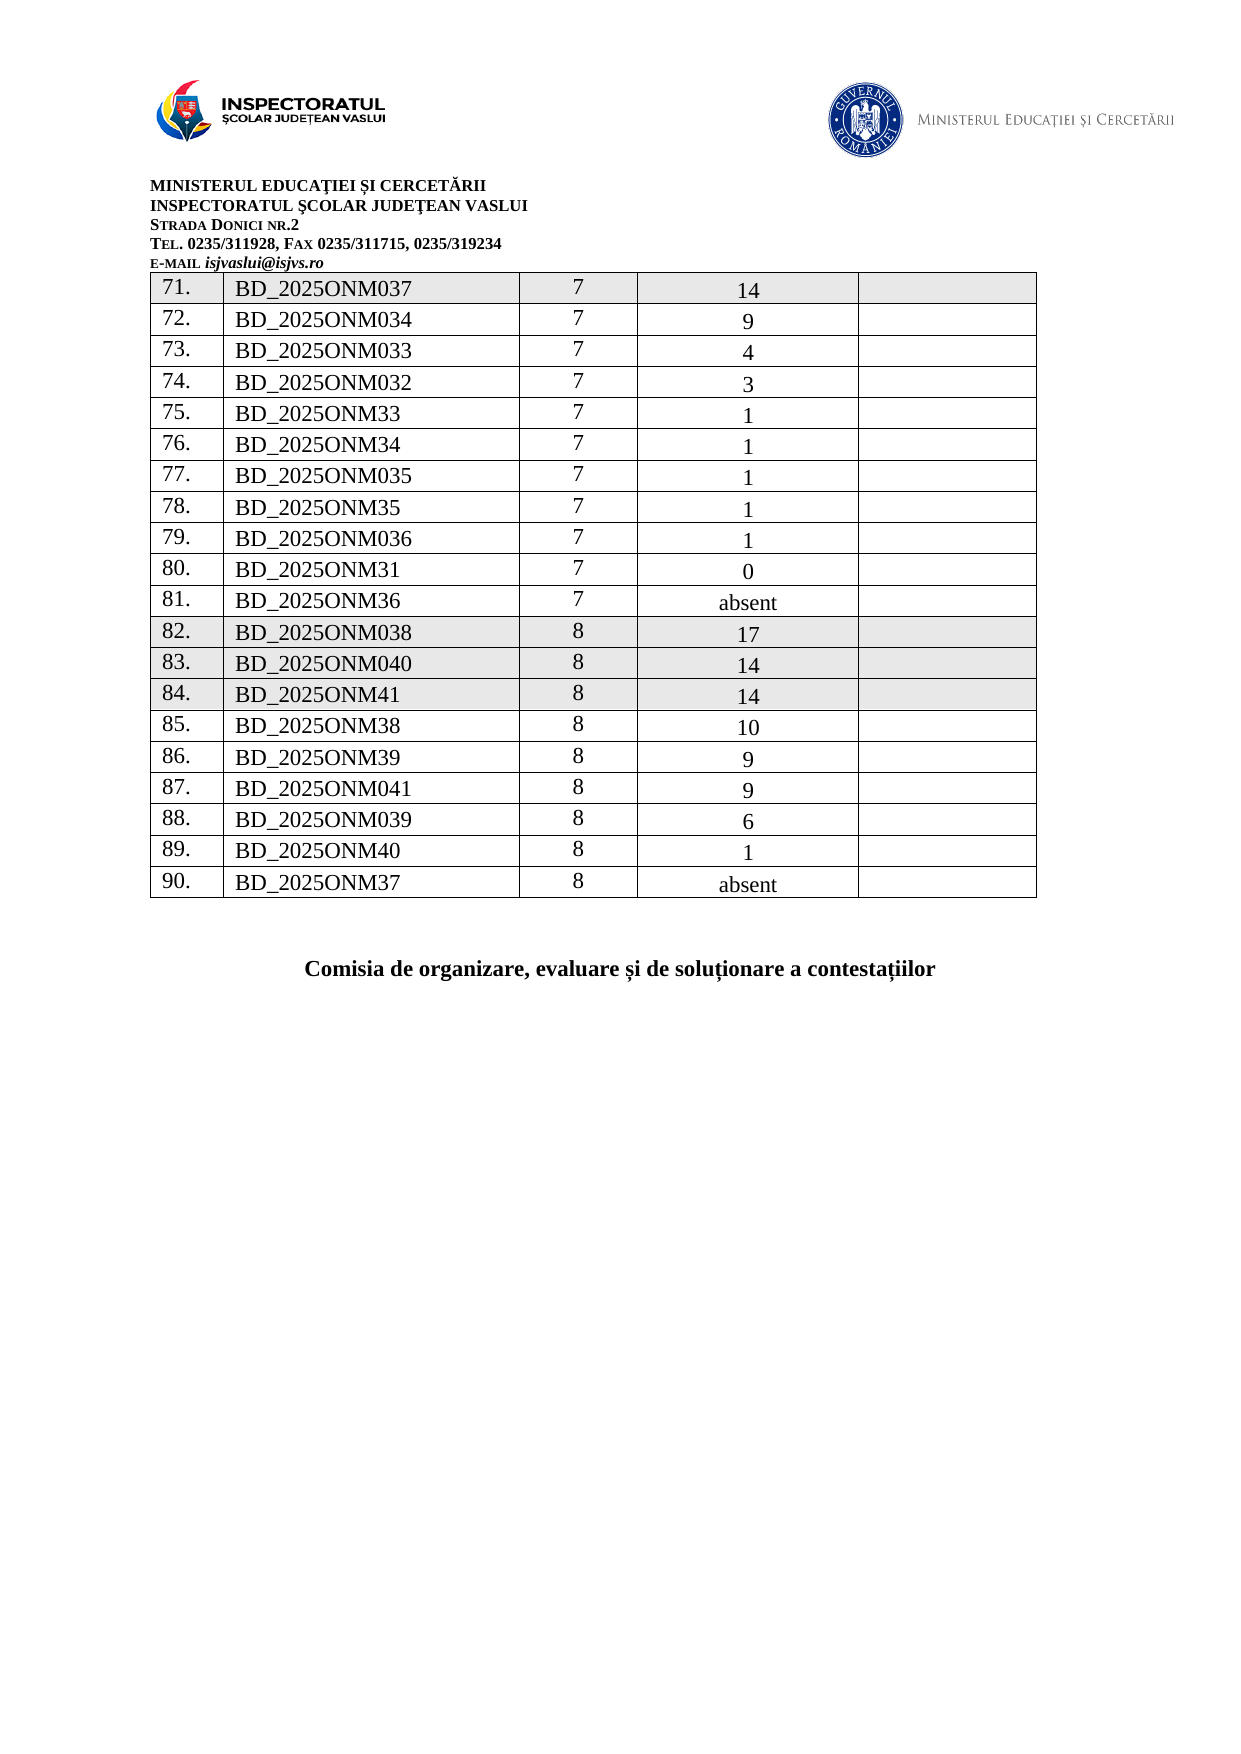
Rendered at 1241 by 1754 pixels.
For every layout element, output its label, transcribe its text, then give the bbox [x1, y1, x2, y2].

table_cell BD_2025ONM033 [224, 336, 519, 366]
table_cell BD_2025ONM038 [224, 617, 519, 647]
table_cell 17 [638, 617, 858, 647]
table_cell [151, 711, 223, 741]
table_cell 1 [638, 461, 858, 491]
table_cell absent [638, 867, 858, 897]
table_cell [151, 836, 223, 866]
table_cell 14 [638, 648, 858, 678]
table_cell 8 [520, 773, 637, 803]
table_cell [151, 492, 223, 522]
table_cell 7 [520, 398, 637, 428]
table_cell [151, 554, 223, 584]
table_cell 7 [520, 523, 637, 553]
table_cell 1 [638, 836, 858, 866]
table_cell BD_2025ONM34 [224, 429, 519, 459]
table_cell [859, 711, 1036, 741]
table_cell [859, 586, 1036, 616]
table_cell [151, 742, 223, 772]
table_cell [859, 804, 1036, 834]
table_cell 9 [638, 742, 858, 772]
table_cell [151, 398, 223, 428]
table_cell absent [638, 586, 858, 616]
table_cell [859, 554, 1036, 584]
table_cell 8 [520, 836, 637, 866]
table_cell 7 [520, 492, 637, 522]
table_cell [859, 617, 1036, 647]
table_cell BD_2025ONM39 [224, 742, 519, 772]
table_cell 7 [520, 273, 637, 303]
table_cell [859, 461, 1036, 491]
table_cell 7 [520, 586, 637, 616]
picture [147, 71, 392, 149]
table_cell BD_2025ONM31 [224, 554, 519, 584]
table_cell [151, 523, 223, 553]
table_cell [859, 773, 1036, 803]
table_cell 8 [520, 711, 637, 741]
table_cell [859, 429, 1036, 459]
table_cell [151, 804, 223, 834]
table_cell 9 [638, 773, 858, 803]
table_cell [151, 617, 223, 647]
table_cell [151, 273, 223, 303]
table_cell 7 [520, 461, 637, 491]
table_cell [859, 492, 1036, 522]
table_cell BD_2025ONM040 [224, 648, 519, 678]
table_cell 8 [520, 679, 637, 709]
table_cell BD_2025ONM041 [224, 773, 519, 803]
table_cell 3 [638, 367, 858, 397]
table_cell 8 [520, 867, 637, 897]
table_cell BD_2025ONM40 [224, 836, 519, 866]
table_cell 1 [638, 523, 858, 553]
table_cell 8 [520, 804, 637, 834]
table_cell [859, 648, 1036, 678]
text Comisia de organizare, evaluare și de soluționare a contestațiilor [150, 955, 1090, 981]
table_cell BD_2025ONM037 [224, 273, 519, 303]
table_cell [859, 742, 1036, 772]
table_cell 7 [520, 336, 637, 366]
table_cell [859, 679, 1036, 709]
table_cell 7 [520, 367, 637, 397]
table_cell BD_2025ONM035 [224, 461, 519, 491]
table_cell [859, 304, 1036, 334]
table_cell [151, 773, 223, 803]
table_cell BD_2025ONM36 [224, 586, 519, 616]
table_cell 9 [638, 304, 858, 334]
table_cell 4 [638, 336, 858, 366]
table_cell BD_2025ONM034 [224, 304, 519, 334]
table_cell 1 [638, 492, 858, 522]
table_cell BD_2025ONM036 [224, 523, 519, 553]
table_cell [151, 367, 223, 397]
table_cell [859, 273, 1036, 303]
table_cell 14 [638, 679, 858, 709]
table_cell 8 [520, 648, 637, 678]
table_cell [151, 429, 223, 459]
table_cell [859, 336, 1036, 366]
table_cell 1 [638, 429, 858, 459]
table_cell BD_2025ONM35 [224, 492, 519, 522]
table_cell 14 [638, 273, 858, 303]
table_cell BD_2025ONM38 [224, 711, 519, 741]
table_cell 6 [638, 804, 858, 834]
table_cell 1 [638, 398, 858, 428]
table_cell [151, 336, 223, 366]
table_cell BD_2025ONM41 [224, 679, 519, 709]
table_cell BD_2025ONM33 [224, 398, 519, 428]
table_cell [151, 648, 223, 678]
table_cell BD_2025ONM039 [224, 804, 519, 834]
table_cell 8 [520, 617, 637, 647]
table_cell [151, 679, 223, 709]
table_cell 8 [520, 742, 637, 772]
table_cell [151, 304, 223, 334]
table_cell [859, 867, 1036, 897]
table_cell [859, 398, 1036, 428]
table_cell [151, 586, 223, 616]
table_cell [859, 523, 1036, 553]
picture [827, 81, 1174, 158]
table_cell 10 [638, 711, 858, 741]
table_cell BD_2025ONM37 [224, 867, 519, 897]
table_cell 7 [520, 304, 637, 334]
table_cell [151, 461, 223, 491]
table_cell 7 [520, 429, 637, 459]
table_cell [859, 836, 1036, 866]
table_cell [859, 367, 1036, 397]
table_cell 0 [638, 554, 858, 584]
table_cell BD_2025ONM032 [224, 367, 519, 397]
table_cell [151, 867, 223, 897]
table_cell 7 [520, 554, 637, 584]
